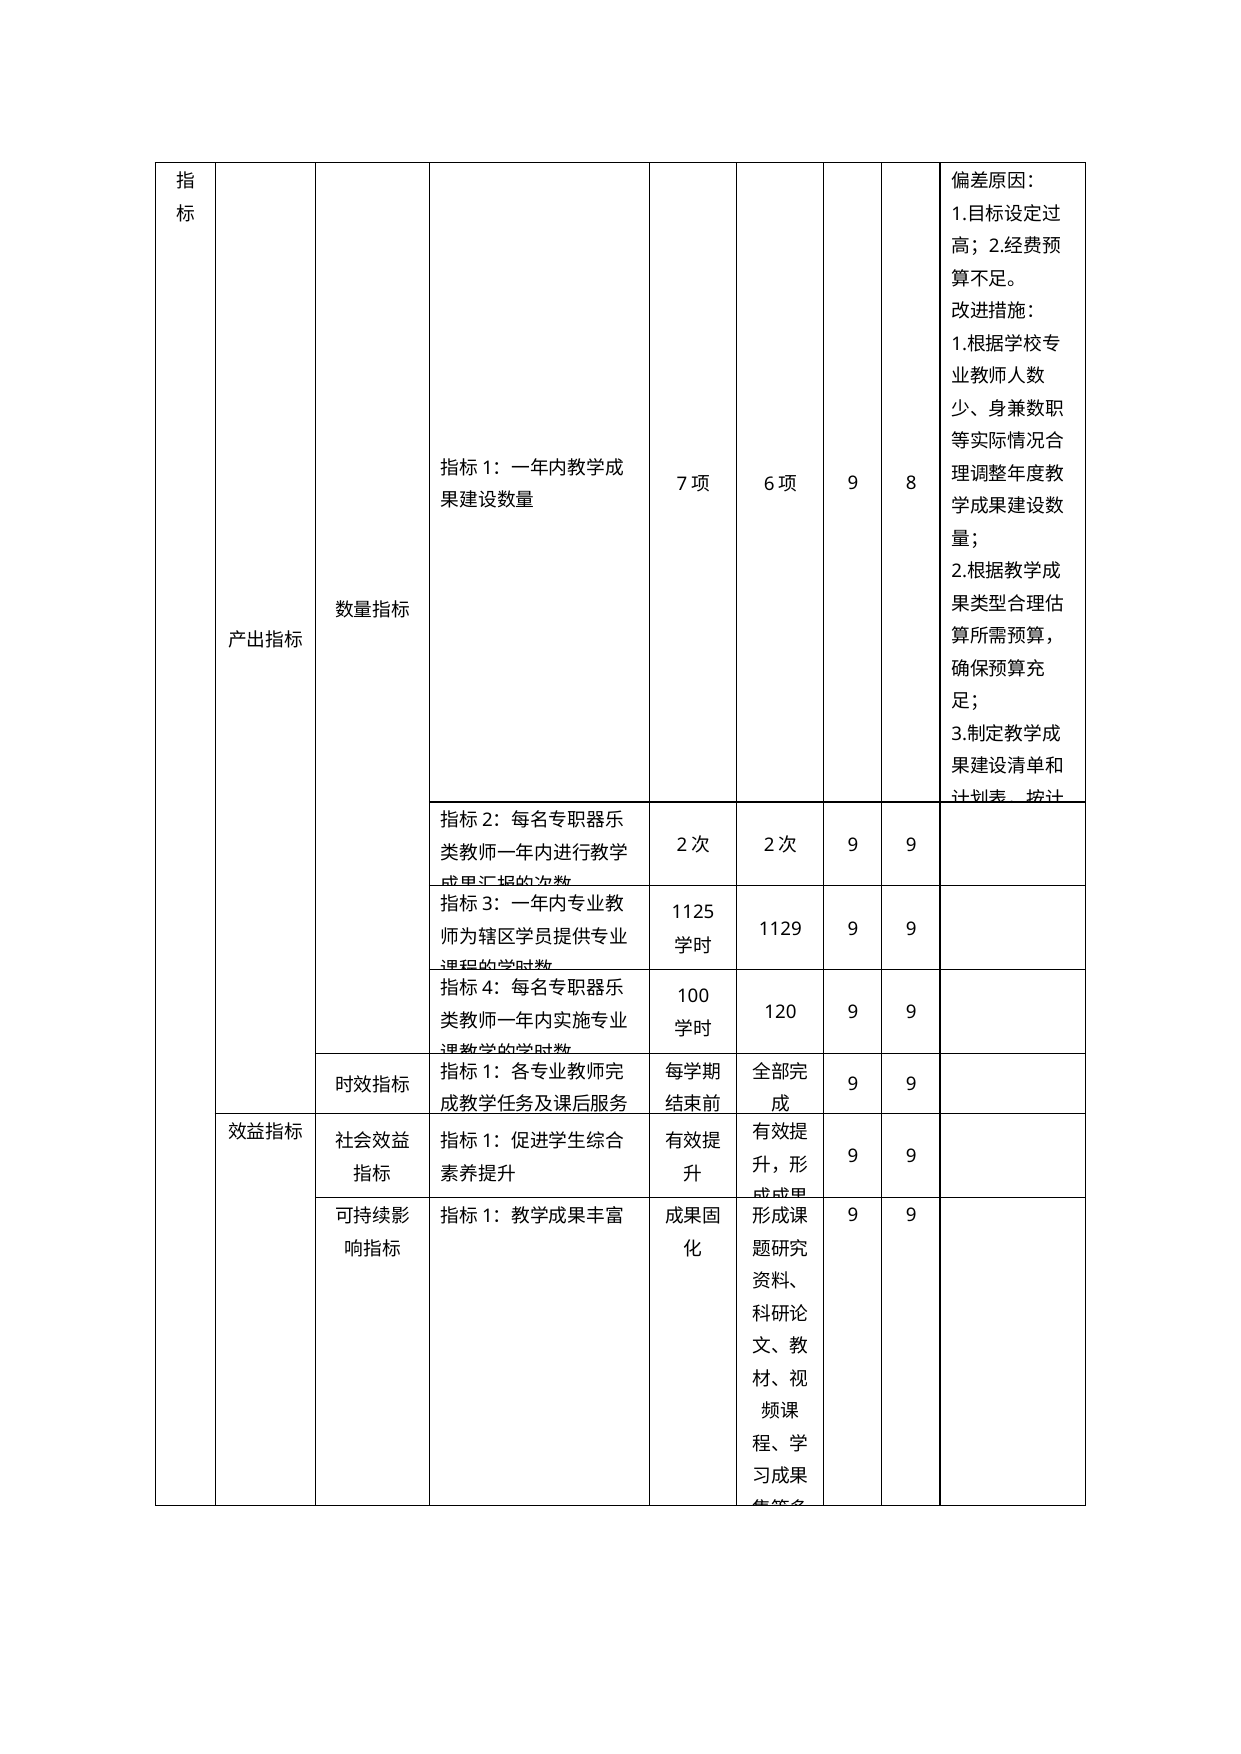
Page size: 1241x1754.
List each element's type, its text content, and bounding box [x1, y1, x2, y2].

table_cell 指标1：各专业教师完成教学任务及课后服务 [430, 1054, 649, 1113]
table_cell [941, 1198, 1085, 1505]
table_cell 9 [824, 1114, 881, 1197]
table_cell 指标3：一年内专业教师为辖区学员提供专业课程的学时数 [430, 886, 649, 969]
table_cell [941, 803, 1085, 885]
table_cell [941, 886, 1085, 969]
table_cell 指标4：每名专职器乐类教师一年内实施专业课教学的学时数 [430, 970, 649, 1053]
table_cell 9 [824, 970, 881, 1053]
table_cell 数量指标 [316, 163, 429, 1053]
table_cell 全部完成 [737, 1054, 823, 1113]
table_cell 9 [824, 163, 881, 801]
table_cell [941, 970, 1085, 1053]
table_cell 7项 [650, 163, 736, 801]
table_cell 9 [882, 1114, 939, 1197]
table_cell 2次 [737, 803, 823, 885]
table_cell 8 [882, 163, 939, 801]
table_cell [941, 1114, 1085, 1197]
table_cell 1129 [737, 886, 823, 969]
table_cell 9 [824, 886, 881, 969]
table_cell 每学期结束前 [650, 1054, 736, 1113]
table_cell 指标1：促进学生综合素养提升 [430, 1114, 649, 1197]
table_cell 成果固化 [650, 1198, 736, 1505]
table_cell 9 [882, 803, 939, 885]
table_cell 9 [824, 1198, 881, 1505]
table_cell 有效提升 [650, 1114, 736, 1197]
table_cell 形成课题研究资料、科研论文、教材、视频课程、学习成果集等多种固化成果 [737, 1198, 823, 1505]
table_cell 9 [824, 1054, 881, 1113]
table_cell 6项 [737, 163, 823, 801]
table_cell 指标1：一年内教学成果建设数量 [430, 163, 649, 801]
table_cell 时效指标 [316, 1054, 429, 1113]
table_cell 社会效益 指标 [316, 1114, 429, 1197]
table_cell 9 [824, 803, 881, 885]
table_cell 指标2：每名专职器乐类教师一年内进行教学成果汇报的次数 [430, 803, 649, 885]
table_cell 可持续影响指标 [316, 1198, 429, 1505]
table_cell 9 [882, 1198, 939, 1505]
table_cell 9 [882, 970, 939, 1053]
table_cell 效益指标 [216, 1114, 315, 1505]
table_cell 偏差原因： 1.目标设定过高；2.经费预算不足。 改进措施： 1.根据学校专业教师人数少、身兼数职等实际情况合理调整年度教学成果建设数量； 2.根据教学成果类型合理估算所需预算，确保预算充足； 3.制定教学成果建设清单和计划表，按计划完成成果建设目标，定期检查计划完成情况 [941, 163, 1085, 801]
table_cell [941, 1054, 1085, 1113]
table_cell 100 学时 [650, 970, 736, 1053]
table_cell 9 [882, 886, 939, 969]
table_cell 绩 效 指 标 [156, 163, 215, 1505]
table_cell 指标1：教学成果丰富 [430, 1198, 649, 1505]
table_cell 1125 学时 [650, 886, 736, 969]
table_cell 有效提升，形成成果 [737, 1114, 823, 1197]
table_cell 9 [882, 1054, 939, 1113]
table_cell 2次 [650, 803, 736, 885]
table_cell 120 [737, 970, 823, 1053]
table_cell 产出指标 [216, 163, 315, 1113]
